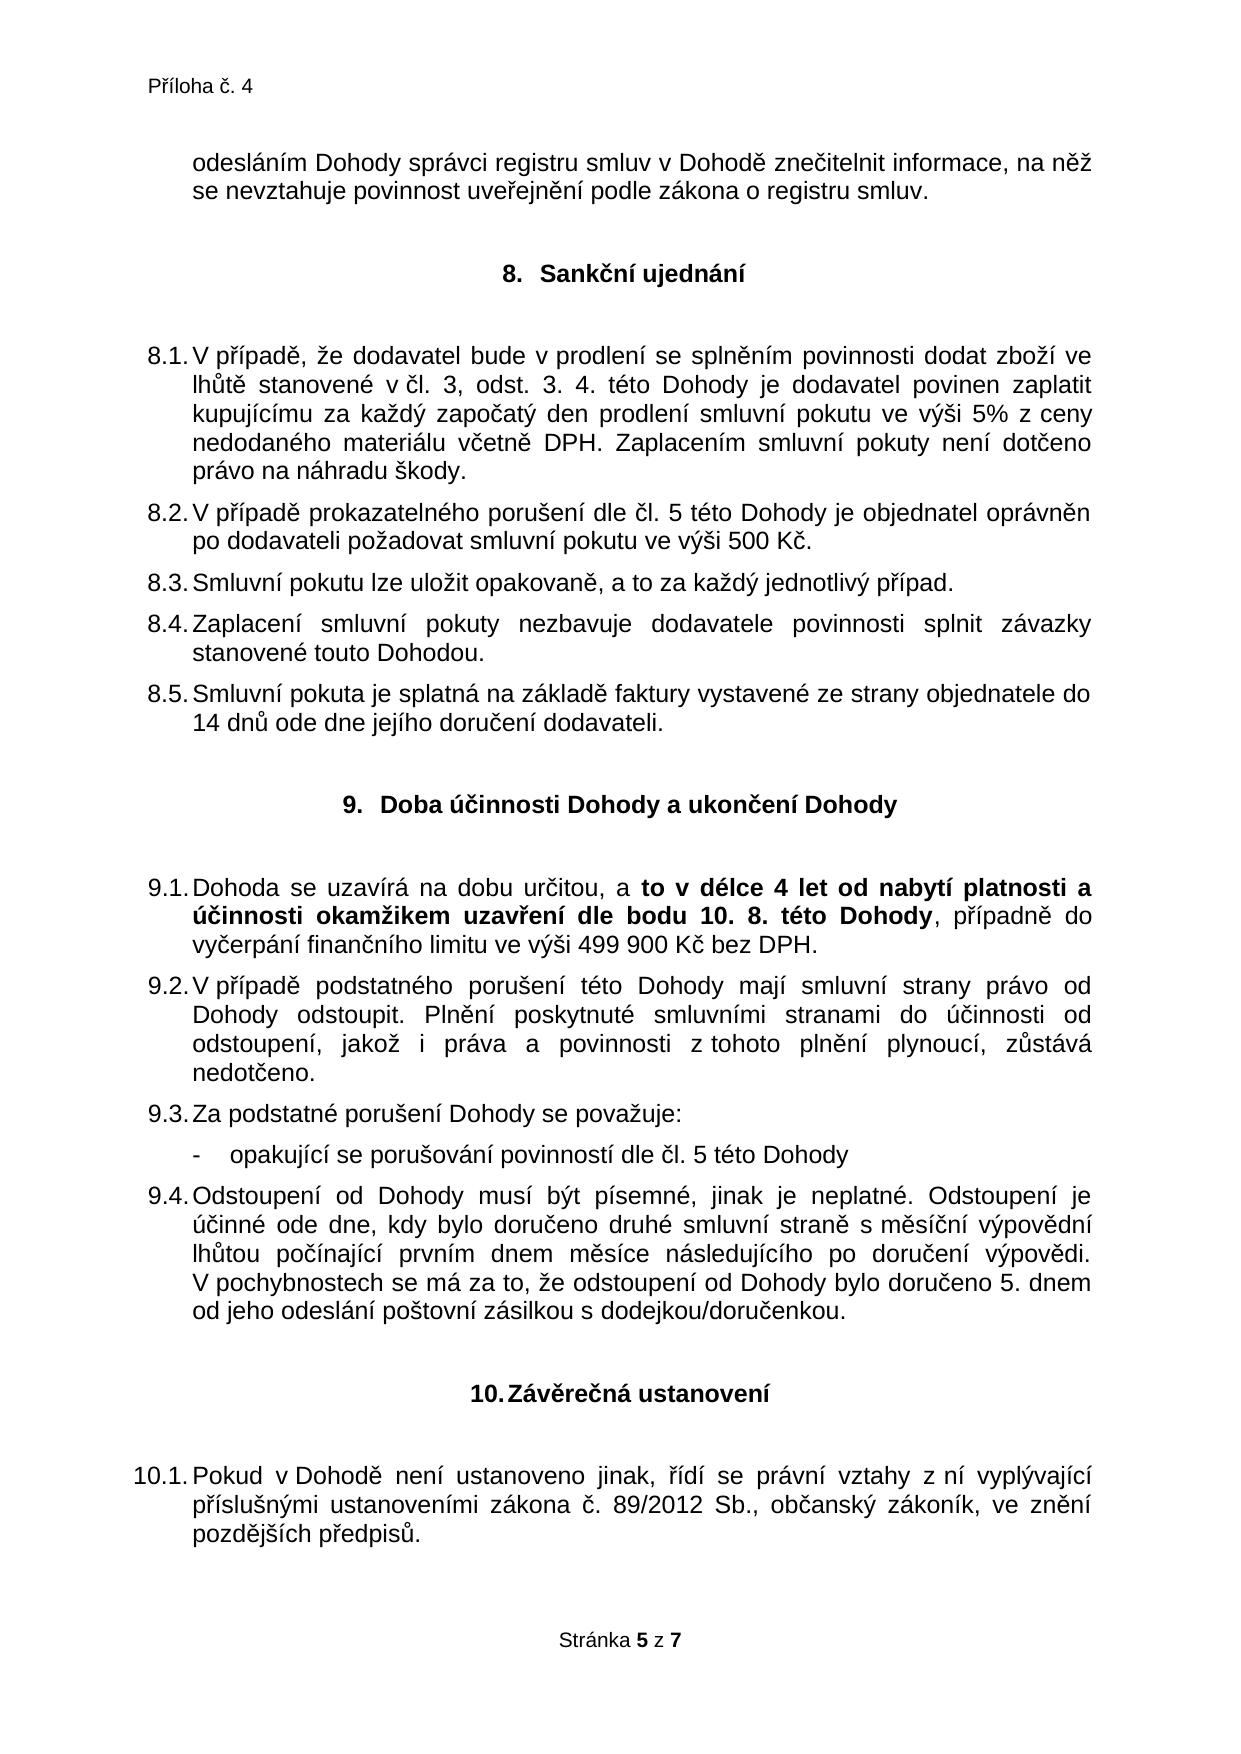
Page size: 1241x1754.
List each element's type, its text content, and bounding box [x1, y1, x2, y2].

list Doba účinnosti Dohody a ukončení Dohody [148, 790, 1093, 819]
list V případě podstatného porušení této Dohody mají smluvní strany právo od Dohody odstoupit. Plnění poskytnuté smluvními stranami do účinnosti od odstoupení, jakož i práva a povinnosti z tohoto plnění plynoucí, zůstává nedotčeno. [148, 971, 1093, 1086]
list V případě, že dodavatel bude v prodlení se splněním povinnosti dodat zboží ve lhůtě stanovené v čl. 3, odst. 3. 4. této Dohody je dodavatel povinen zaplatit kupujícímu za každý započatý den prodlení smluvní pokutu ve výši 5% z ceny nedodaného materiálu včetně DPH. Zaplacením smluvní pokuty není dotčeno právo na náhradu škody. [147, 341, 1093, 485]
list Smluvní pokutu lze uložit opakovaně, a to za každý jednotlivý případ. [147, 568, 1093, 596]
list V případě prokazatelného porušení dle čl. 5 této Dohody je objednatel oprávněn po dodavateli požadovat smluvní pokutu ve výši 500 Kč. [147, 498, 1093, 555]
list Závěrečná ustanovení [148, 1379, 1093, 1408]
list opakující se porušování povinností dle čl. 5 této Dohody [192, 1140, 1093, 1169]
list Za podstatné porušení Dohody se považuje: [148, 1099, 1093, 1128]
list Pokud v Dohodě není ustanoveno jinak, řídí se právní vztahy z ní vyplývající příslušnými ustanoveními zákona č. 89/2012 Sb., občanský zákoník, ve znění pozdějších předpisů. [133, 1461, 1093, 1548]
list Smluvní pokuta je splatná na základě faktury vystavené ze strany objednatele do 14 dnů ode dne jejího doručení dodavateli. [147, 679, 1093, 736]
list Dohoda se uzavírá na dobu určitou, a to v délce 4 let od nabytí platnosti a účinnosti okamžikem uzavření dle bodu 10. 8. této Dohody, případně do vyčerpání finančního limitu ve výši 499 900 Kč bez DPH. [148, 873, 1093, 959]
list Zaplacení smluvní pokuty nezbavuje dodavatele povinnosti splnit závazky stanovené touto Dohodou. [147, 609, 1093, 666]
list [147, 148, 1093, 205]
list Odstoupení od Dohody musí být písemné, jinak je neplatné. Odstoupení je účinné ode dne, kdy bylo doručeno druhé smluvní straně s měsíční výpovědní lhůtou počínající prvním dnem měsíce následujícího po doručení výpovědi. V pochybnostech se má za to, že odstoupení od Dohody bylo doručeno 5. dnem od jeho odeslání poštovní zásilkou s dodejkou/doručenkou. [148, 1181, 1093, 1325]
list Sankční ujednání [154, 259, 1093, 288]
